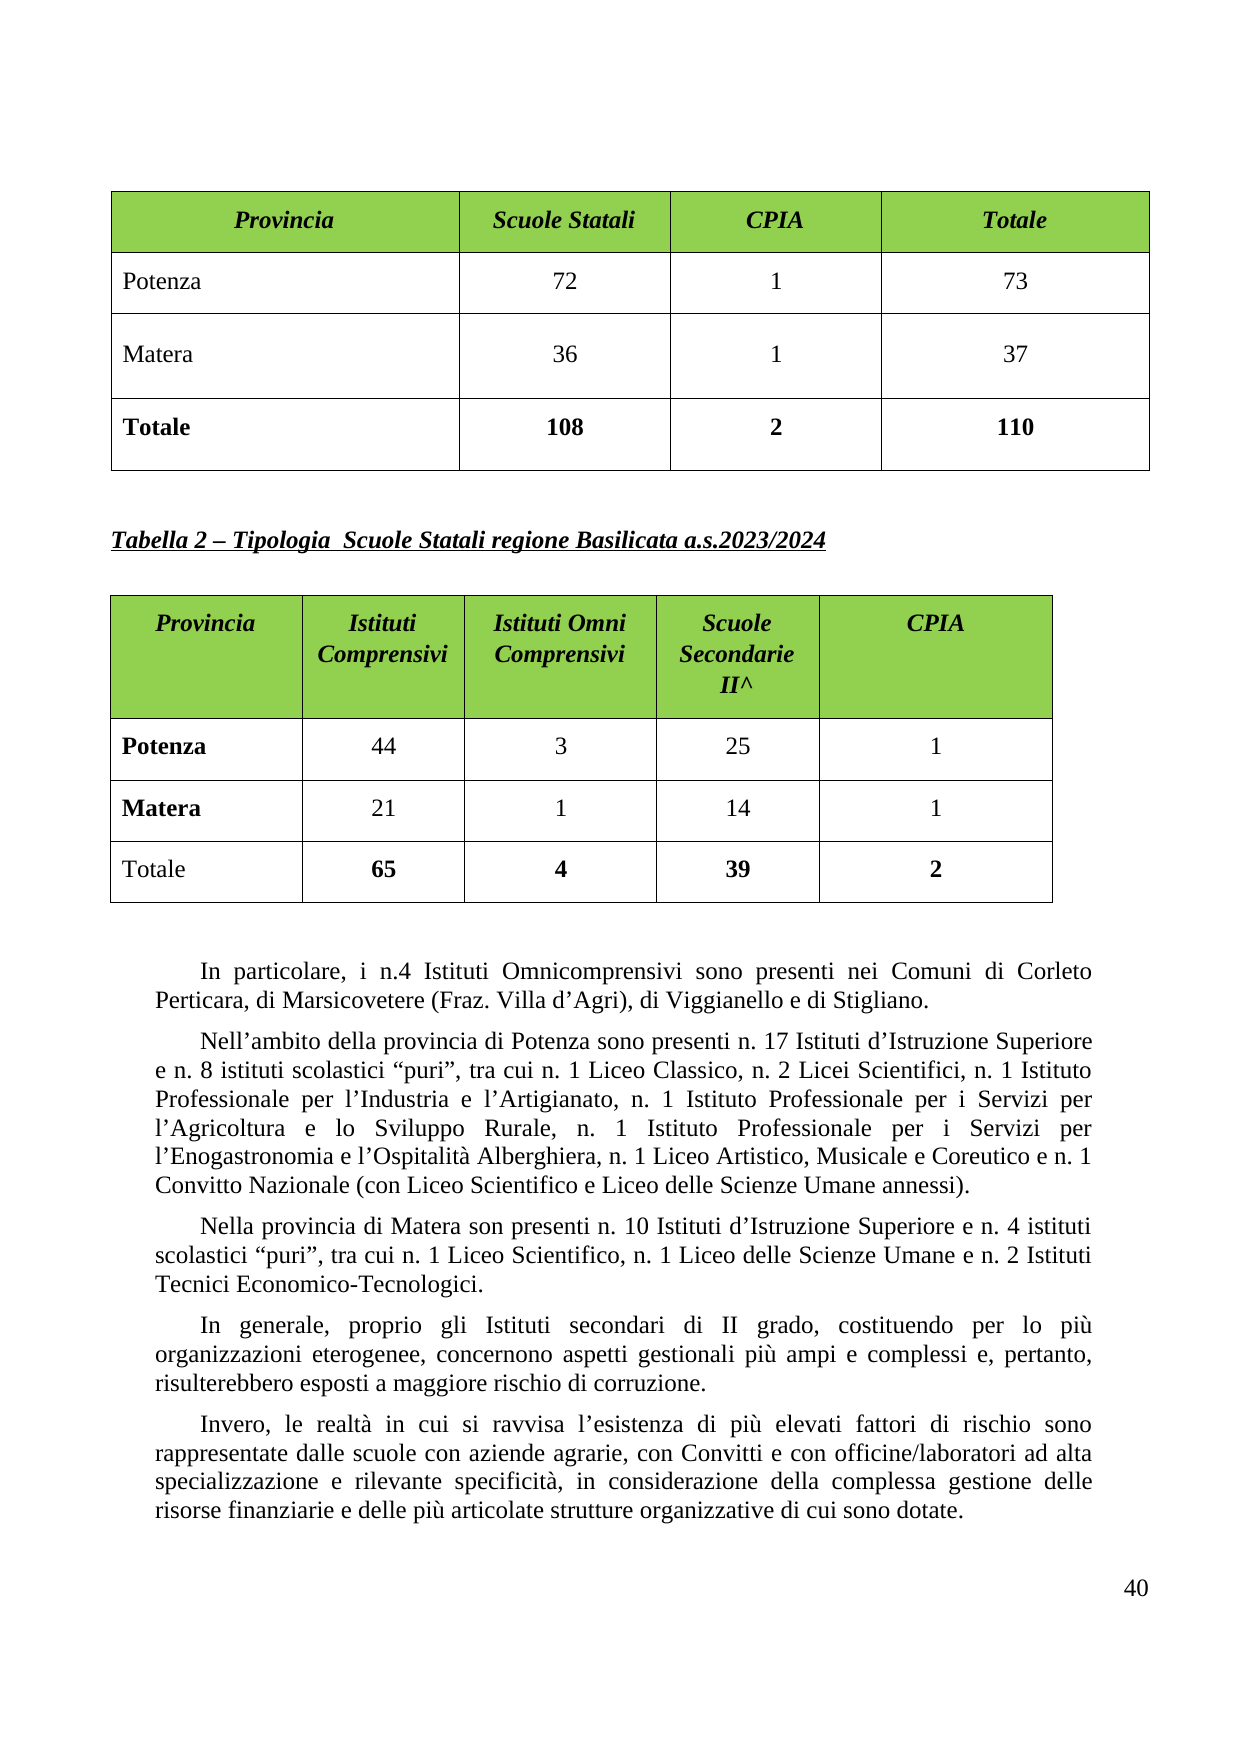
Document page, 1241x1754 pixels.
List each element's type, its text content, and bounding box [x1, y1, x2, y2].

table_cell 2 [820, 842, 1052, 902]
table_cell 1 [671, 253, 881, 313]
table_cell 39 [657, 842, 819, 902]
table_cell 1 [820, 719, 1052, 779]
table_cell 72 [460, 253, 670, 313]
text Nell’ambito della provincia di Potenza sono presenti n. 17 Istituti d’Istruzione Superiore e n. 8 istituti scolastici “puri”, tra cui n. 1 Liceo Classico, n. 2 Licei Scientifici, n. 1 Istituto Professionale per l’Industria e l’Artigianato, n. 1 Istituto Professionale per i Servizi per l’Agricoltura e lo Sviluppo Rurale, n. 1 Istituto Professionale per i Servizi per l’Enogastronomia e l’Ospitalità Alberghiera, n. 1 Liceo Artistico, Musicale e Coreutico e n. 1 Convitto Nazionale (con Liceo Scientifico e Liceo delle Scienze Umane annessi). [155, 1026, 1093, 1199]
table_cell Totale [112, 399, 459, 470]
table_cell 25 [657, 719, 819, 779]
table_cell 73 [882, 253, 1149, 313]
table_header Provincia [112, 192, 459, 252]
table_cell 21 [303, 781, 464, 841]
table_cell 1 [671, 314, 881, 398]
text In particolare, i n.4 Istituti Omnicomprensivi sono presenti nei Comuni di Corleto Perticara, di Marsicovetere (Fraz. Villa d’Agri), di Viggianello e di Stigliano. [155, 956, 1093, 1014]
table_header Totale [882, 192, 1149, 252]
table_cell 36 [460, 314, 670, 398]
table_cell Matera [111, 781, 302, 841]
table_header Istituti Omni Comprensivi [465, 596, 656, 718]
table_cell Matera [112, 314, 459, 398]
table_cell 4 [465, 842, 656, 902]
text Invero, le realtà in cui si ravvisa l’esistenza di più elevati fattori di rischio sono rappresentate dalle scuole con aziende agrarie, con Convitti e con officine/laboratori ad alta specializzazione e rilevante specificità, in considerazione della complessa gestione delle risorse finanziarie e delle più articolate strutture organizzative di cui sono dotate. [155, 1409, 1093, 1524]
table_cell 44 [303, 719, 464, 779]
table_header CPIA [671, 192, 881, 252]
text In generale, proprio gli Istituti secondari di II grado, costituendo per lo più organizzazioni eterogenee, concernono aspetti gestionali più ampi e complessi e, pertanto, risulterebbero esposti a maggiore rischio di corruzione. [155, 1310, 1093, 1396]
table_cell Totale [111, 842, 302, 902]
table_cell 3 [465, 719, 656, 779]
table_header Istituti Comprensivi [303, 596, 464, 718]
table_cell 14 [657, 781, 819, 841]
table_cell 1 [820, 781, 1052, 841]
table_cell Potenza [112, 253, 459, 313]
table_cell 37 [882, 314, 1149, 398]
table_header Provincia [111, 596, 302, 718]
table_header CPIA [820, 596, 1052, 718]
table_header Scuole Statali [460, 192, 670, 252]
table_cell 65 [303, 842, 464, 902]
table_cell 110 [882, 399, 1149, 470]
table_cell 2 [671, 399, 881, 470]
table_cell 108 [460, 399, 670, 470]
table_cell 1 [465, 781, 656, 841]
table_header Scuole Secondarie II^ [657, 596, 819, 718]
text Tabella 2 – Tipologia Scuole Statali regione Basilicata a.s.2023/2024 [110, 525, 1148, 553]
table_cell Potenza [111, 719, 302, 779]
text Nella provincia di Matera son presenti n. 10 Istituti d’Istruzione Superiore e n. 4 istituti scolastici “puri”, tra cui n. 1 Liceo Scientifico, n. 1 Liceo delle Scienze Umane e n. 2 Istituti Tecnici Economico-Tecnologici. [155, 1211, 1093, 1298]
